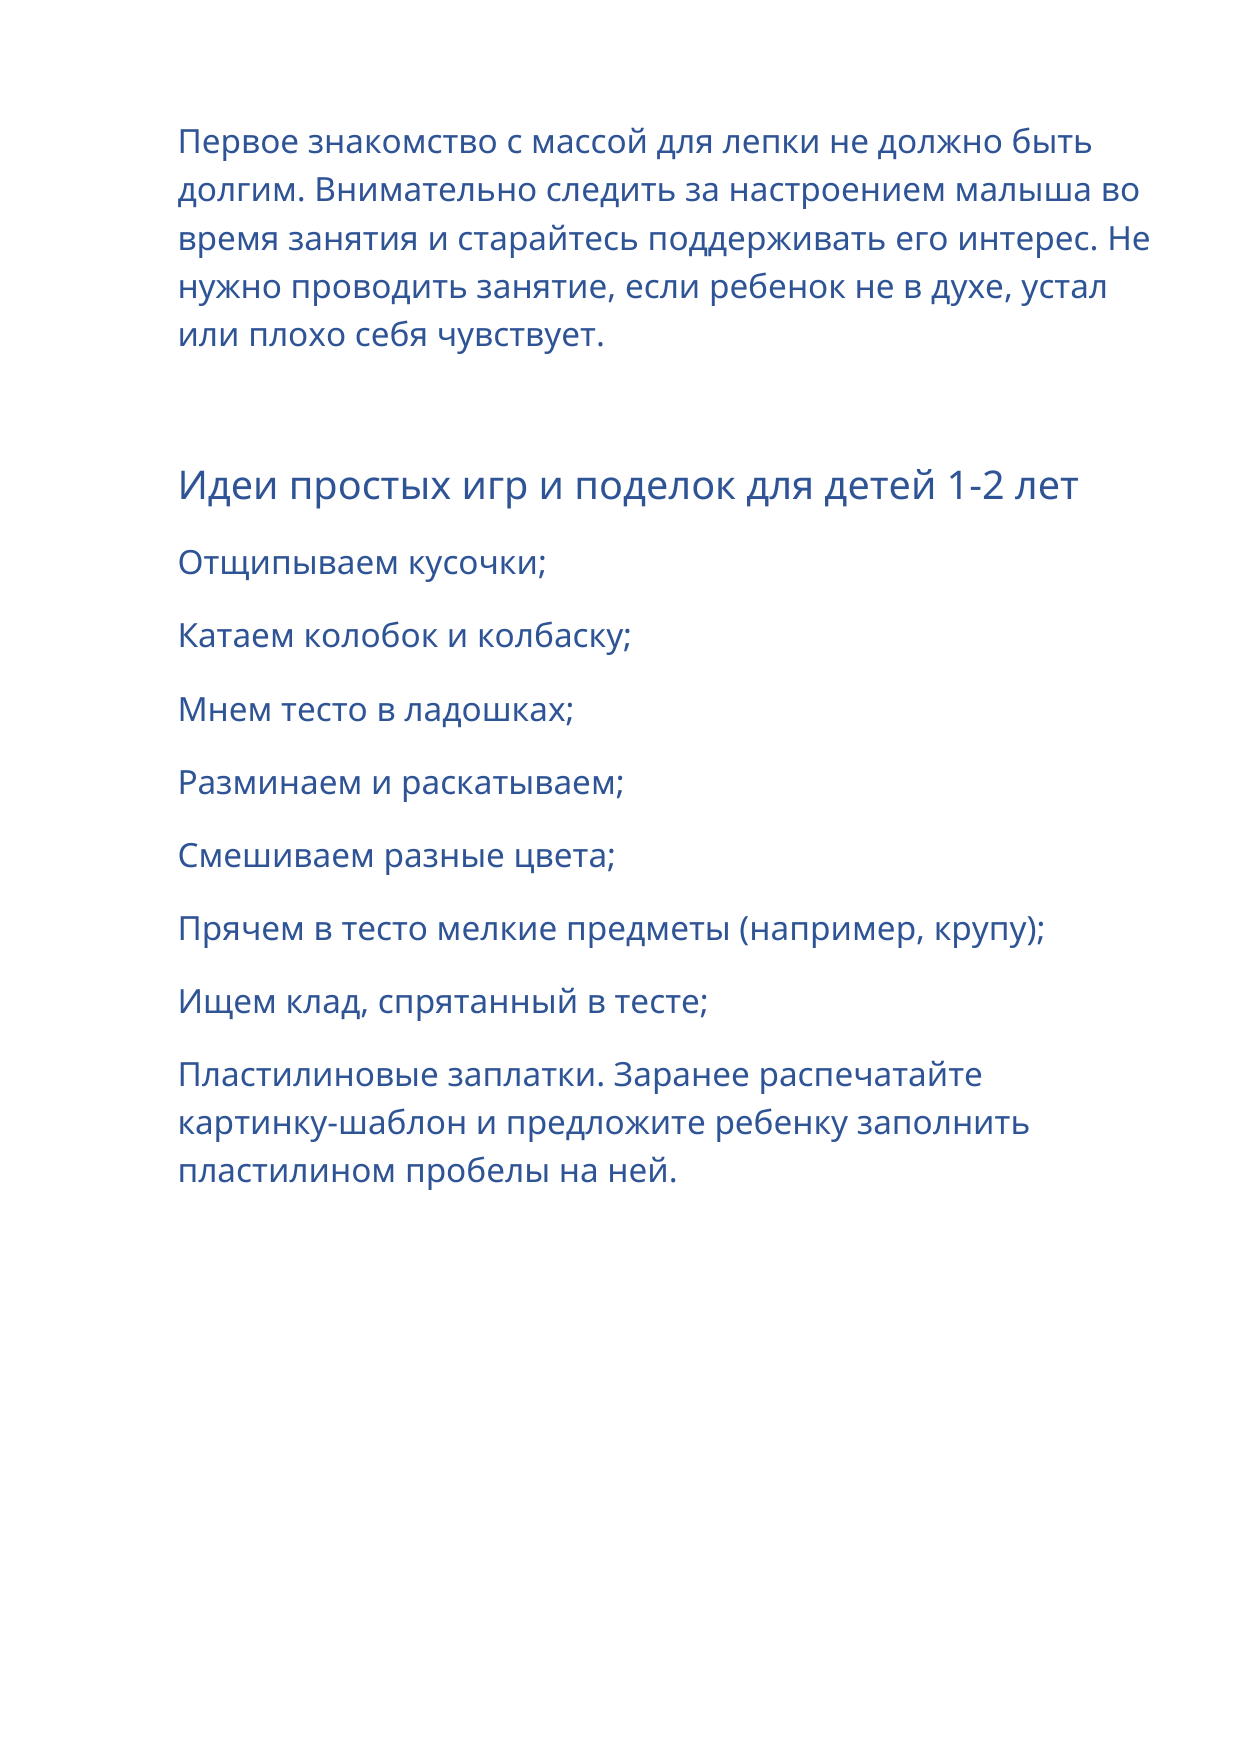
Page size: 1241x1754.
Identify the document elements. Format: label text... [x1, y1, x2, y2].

text Пластилиновые заплатки. Заранее распечатайте картинку-шаблон и предложите ребенку заполнить пластилином пробелы на ней. [177, 1051, 1152, 1193]
text Прячем в тесто мелкие предметы (например, крупу); [177, 905, 1152, 950]
text Ищем клад, спрятанный в тесте; [177, 978, 1152, 1023]
text Мнем тесто в ладошках; [177, 685, 1152, 731]
text Разминаем и раскатываем; [177, 758, 1152, 804]
text Первое знакомство с массой для лепки не должно быть долгим. Внимательно следить за настроением малыша во время занятия и старайтесь поддерживать его интерес. Не нужно проводить занятие, если ребенок не в духе, устал или плохо себя чувствует. [177, 118, 1152, 356]
text Идеи простых игр и поделок для детей 1-2 лет [177, 457, 1152, 511]
text Смешиваем разные цвета; [177, 832, 1152, 877]
text Отщипываем кусочки; [177, 539, 1152, 584]
text Катаем колобок и колбаску; [177, 612, 1152, 658]
